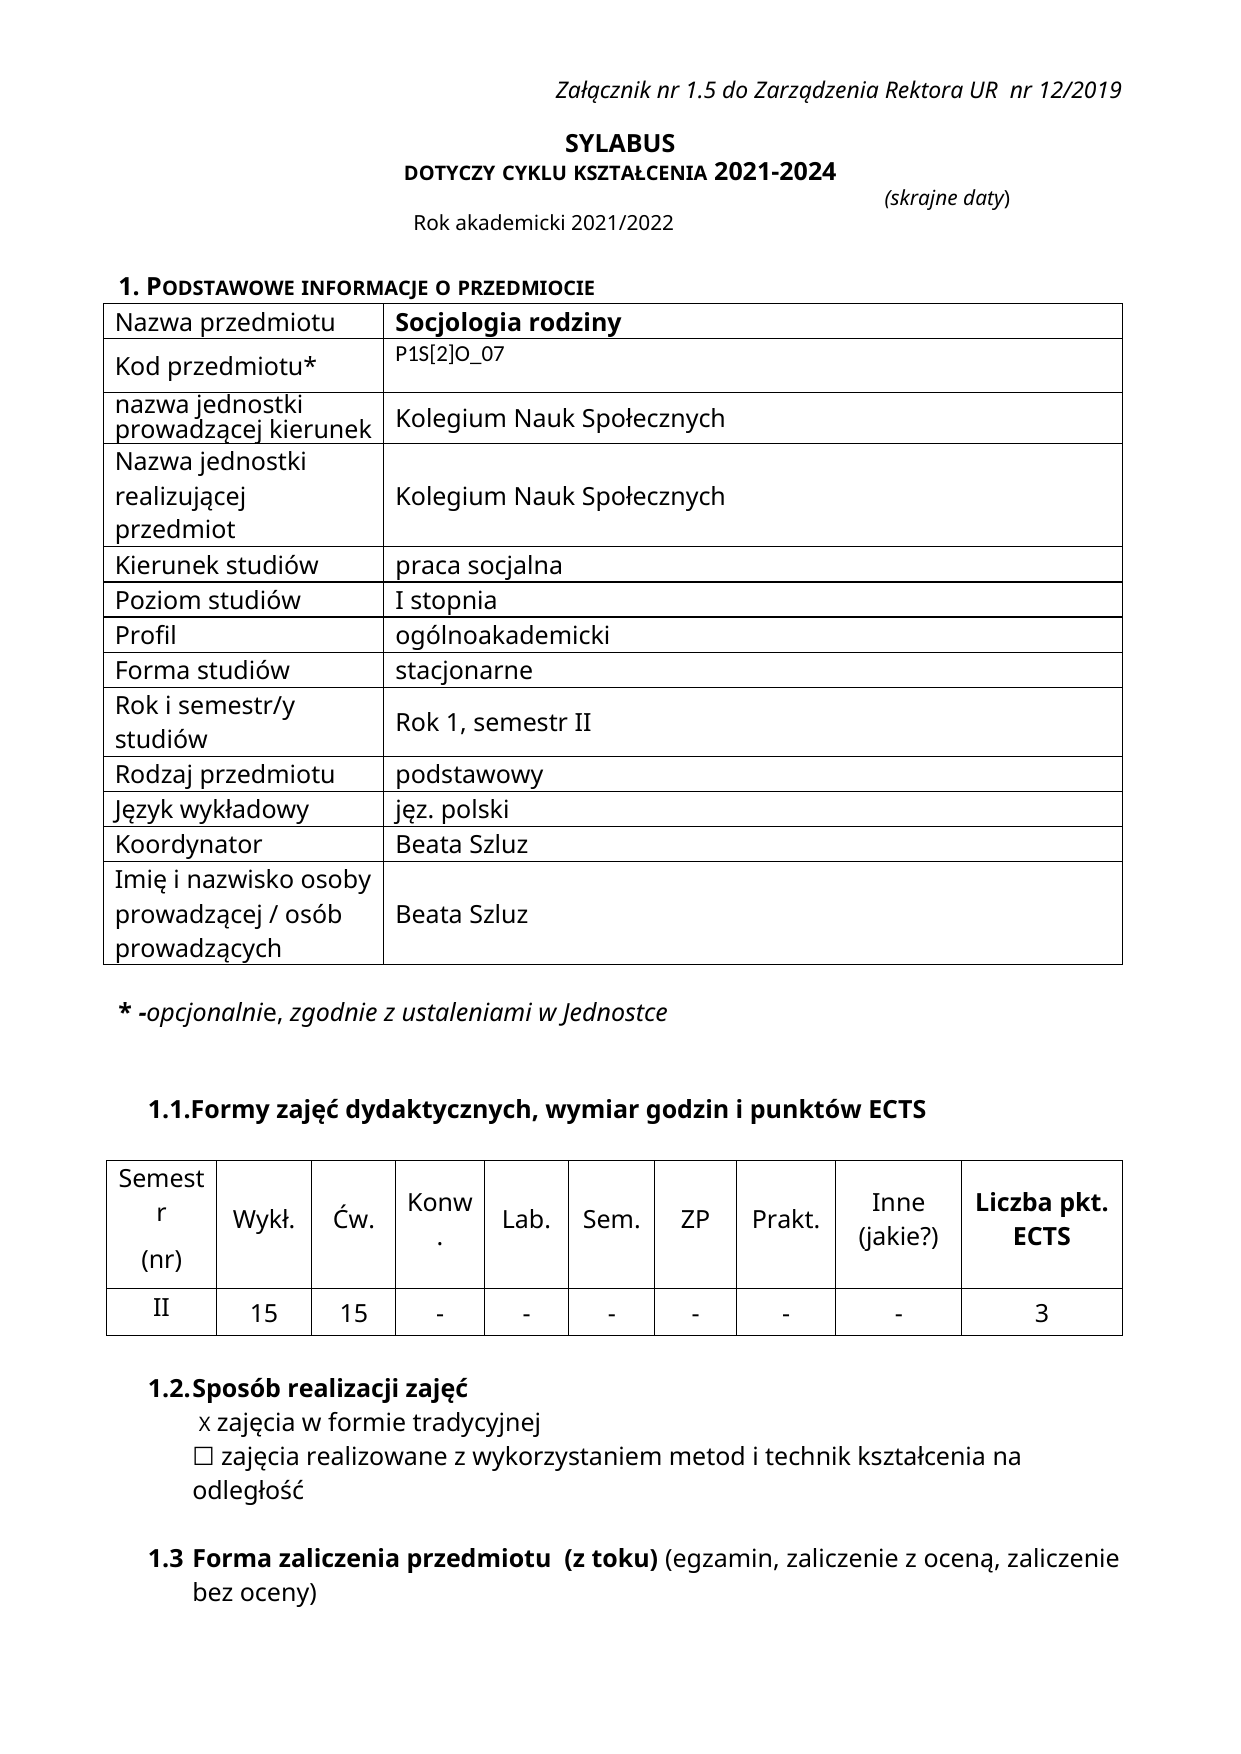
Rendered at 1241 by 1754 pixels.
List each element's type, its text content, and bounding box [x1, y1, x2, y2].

table_cell Kolegium Nauk Społecznych [384, 444, 1122, 546]
table_cell Forma studiów [104, 653, 383, 687]
table_cell - [836, 1289, 961, 1335]
table_cell podstawowy [384, 757, 1122, 791]
table_header Prakt. [737, 1161, 835, 1288]
table_header Ćw. [312, 1161, 395, 1288]
table_header Nazwa przedmiotu [104, 304, 383, 338]
table_cell I stopnia [384, 583, 1122, 616]
table_cell 15 [312, 1289, 395, 1335]
table_cell P1S[2]O_07 [384, 339, 1122, 392]
text ☐ zajęcia realizowane z wykorzystaniem metod i technik kształcenia na odległość [192, 1439, 1122, 1507]
table_cell Kierunek studiów [104, 547, 383, 581]
table_cell Koordynator [104, 827, 383, 861]
table_cell Kolegium Nauk Społecznych [384, 393, 1122, 443]
table_header Socjologia rodziny [384, 304, 1122, 338]
table_cell Poziom studiów [104, 583, 383, 616]
text SYLABUS [118, 126, 1122, 160]
table_header Inne (jakie?) [836, 1161, 961, 1288]
table_cell Profil [104, 618, 383, 652]
table_header Wykł. [217, 1161, 311, 1288]
text (skrajne daty) [118, 185, 1122, 210]
table_cell Beata Szluz [384, 827, 1122, 861]
text 1.1.Formy zajęć dydaktycznych, wymiar godzin i punktów ECTS [148, 1092, 1122, 1126]
table_cell Język wykładowy [104, 792, 383, 826]
table_header ZP [655, 1161, 736, 1288]
text Załącznik nr 1.5 do Zarządzenia Rektora UR nr 12/2019 [118, 74, 1122, 105]
table_header Liczba pkt. ECTS [962, 1161, 1122, 1288]
table_cell - [655, 1289, 736, 1335]
table_cell praca socjalna [384, 547, 1122, 581]
table_cell - [569, 1289, 654, 1335]
text 1. Podstawowe informacje o przedmiocie [118, 269, 1122, 303]
text 1.3 Forma zaliczenia przedmiotu (z toku) (egzamin, zaliczenie z oceną, zaliczenie bez oceny) [148, 1541, 1122, 1609]
table_cell Nazwa jednostki realizującej przedmiot [104, 444, 383, 546]
text dotyczy cyklu kształcenia 2021-2024 [118, 160, 1122, 185]
text x zajęcia w formie tradycyjnej [192, 1404, 1122, 1439]
table_cell 15 [217, 1289, 311, 1335]
table_cell Beata Szluz [384, 862, 1122, 964]
text * -opcjonalnie, zgodnie z ustaleniami w Jednostce [118, 994, 1122, 1029]
table_cell - [737, 1289, 835, 1335]
table_cell nazwa jednostki prowadzącej kierunek [104, 393, 383, 443]
table_cell 3 [962, 1289, 1122, 1335]
table_header Semestr (nr) [107, 1161, 216, 1288]
table_cell Imię i nazwisko osoby prowadzącej / osób prowadzących [104, 862, 383, 964]
table_cell Rok i semestr/y studiów [104, 688, 383, 756]
text 1.2. Sposób realizacji zajęć [148, 1371, 1122, 1404]
table_cell II [107, 1289, 216, 1335]
table_header Sem. [569, 1161, 654, 1288]
table_cell stacjonarne [384, 653, 1122, 687]
table_cell Kod przedmiotu* [104, 339, 383, 392]
table_header Lab. [485, 1161, 568, 1288]
table_cell - [485, 1289, 568, 1335]
table_cell jęz. polski [384, 792, 1122, 826]
table_cell - [396, 1289, 484, 1335]
table_cell Rodzaj przedmiotu [104, 757, 383, 791]
table_cell Rok 1, semestr II [384, 688, 1122, 756]
table_header Konw. [396, 1161, 484, 1288]
table_cell ogólnoakademicki [384, 618, 1122, 652]
text Rok akademicki 2021/2022 [118, 210, 1122, 235]
